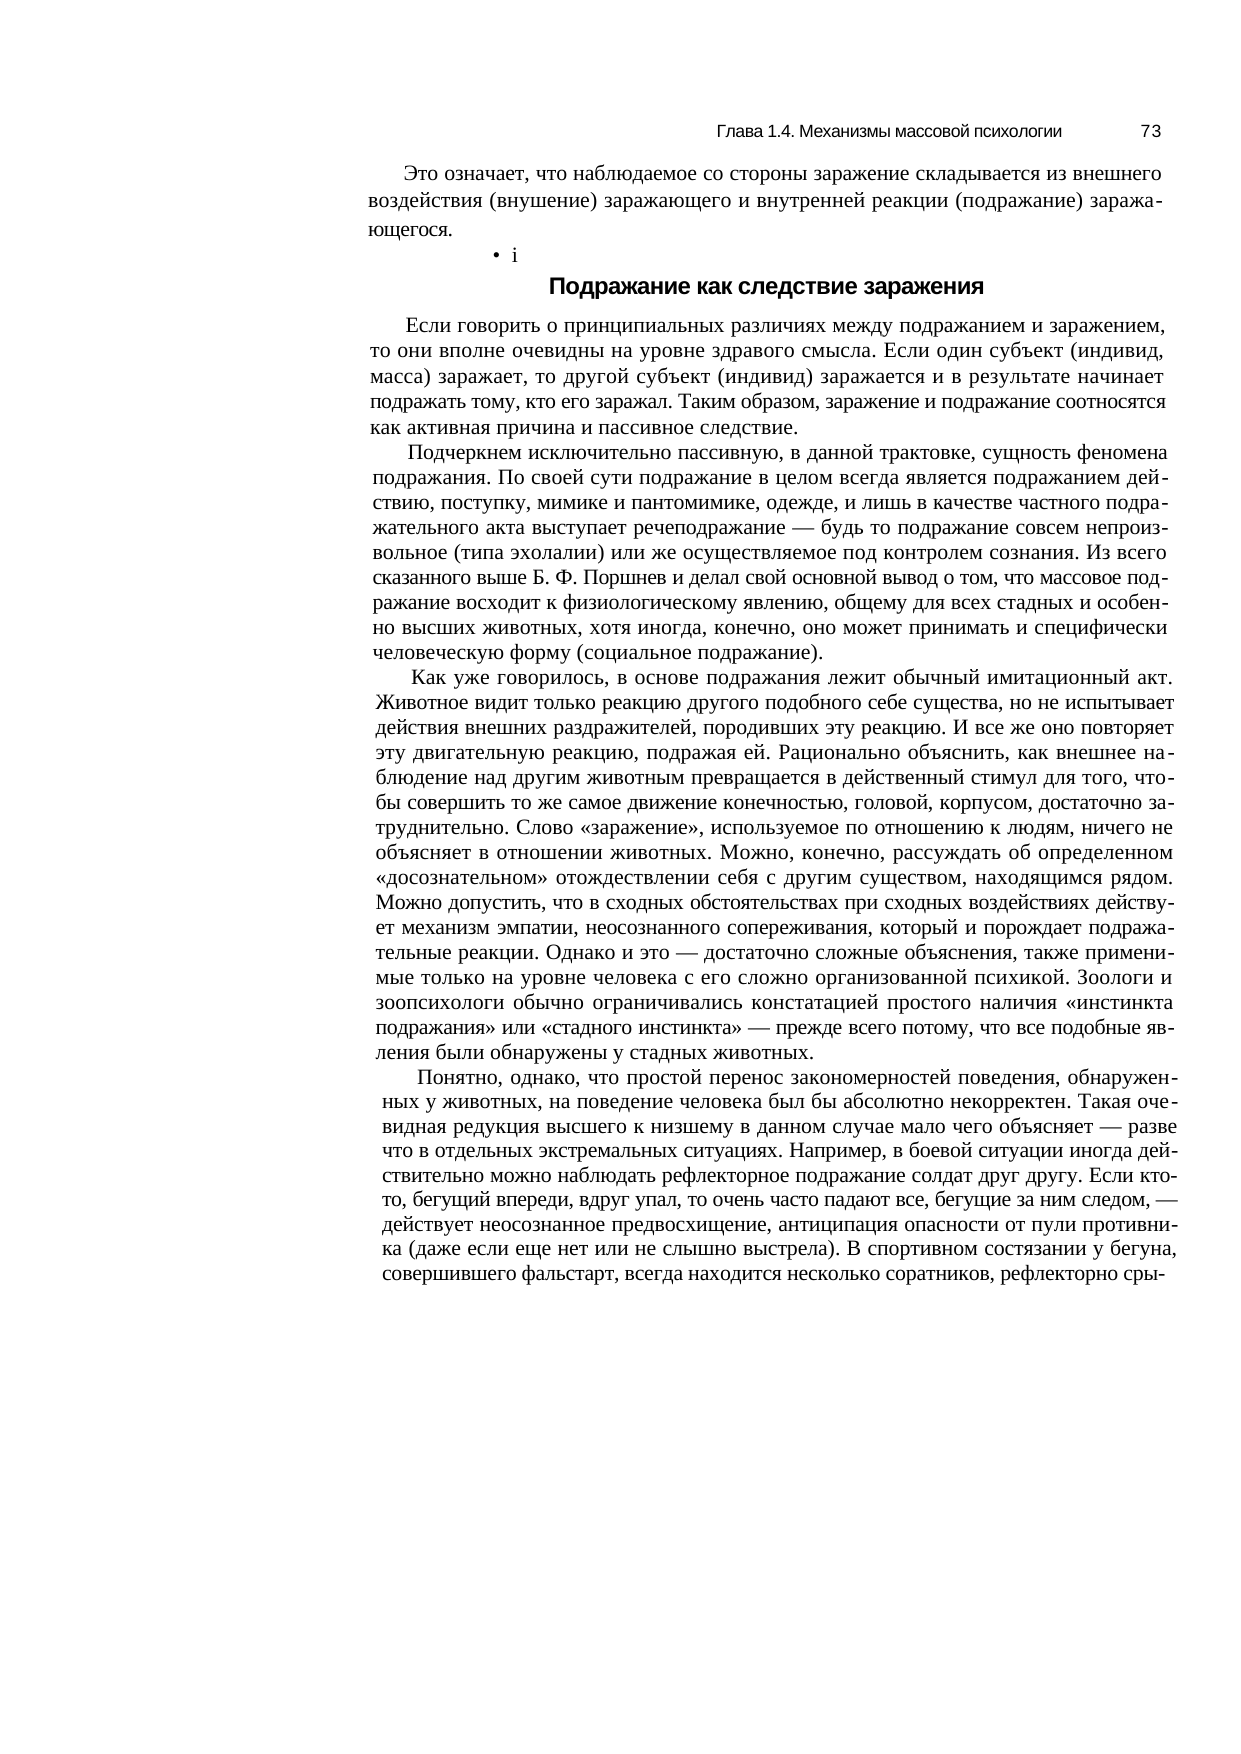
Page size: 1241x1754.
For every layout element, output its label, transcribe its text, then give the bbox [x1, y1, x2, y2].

text Если говорить о принципиальных различиях между подражанием и заражением, то они вполне очевидны на уровне здравого смысла. Если один субъект (индивид, масса) заражает, то другой субъект (индивид) заражается и в результате начинает подражать тому, кто его заражал. Таким образом, заражение и подражание соотносятся как активная причина и пассивное следствие. [370, 312, 1166, 439]
text • i [492, 242, 1178, 267]
text Подчеркнем исключительно пассивную, в данной трактовке, сущность феномена подражания. По своей сути подражание в целом всегда является подражанием действию, поступку, мимике и пантомимике, одежде, и лишь в качестве частного подражательного акта выступает речеподражание — будь то подражание совсем непроизвольное (типа эхолалии) или же осуществляемое под контролем сознания. Из всего сказанного выше Б. Ф. Поршнев и делал свой основной вывод о том, что массовое подражание восходит к физиологическому явлению, общему для всех стадных и особенно высших животных, хотя иногда, конечно, оно может принимать и специфически человеческую форму (социальное подражание). [372, 439, 1168, 664]
text Глава 1.4. Механизмы массовой психологии 73 [716, 121, 1177, 141]
text Это означает, что наблюдаемое со стороны заражение складывается из внешнего воздействия (внушение) заражающего и внутренней реакции (подражание) заражающегося. [368, 157, 1162, 242]
text Понятно, однако, что простой перенос закономерностей поведения, обнаруженных у животных, на поведение человека был бы абсолютно некорректен. Такая очевидная редукция высшего к низшему в данном случае мало чего объясняет — разве что в отдельных экстремальных ситуациях. Например, в боевой ситуации иногда действительно можно наблюдать рефлекторное подражание солдат друг другу. Если кто-то, бегущий впереди, вдруг упал, то очень часто падают все, бегущие за ним следом, — действует неосознанное предвосхищение, антиципация опасности от пули противника (даже если еще нет или не слышно выстрела). В спортивном состязании у бегуна, совершившего фальстарт, всегда находится несколько соратников, рефлекторно сры- [382, 1064, 1178, 1285]
text Как уже говорилось, в основе подражания лежит обычный имитационный акт. Животное видит только реакцию другого подобного себе существа, но не испытывает действия внешних раздражителей, породивших эту реакцию. И все же оно повторяет эту двигательную реакцию, подражая ей. Рационально объяснить, как внешнее наблюдение над другим животным превращается в действенный стимул для того, чтобы совершить то же самое движение конечностью, головой, корпусом, достаточно затруднительно. Слово «заражение», используемое по отношению к людям, ничего не объясняет в отношении животных. Можно, конечно, рассуждать об определенном «досознательном» отождествлении себя с другим существом, находящимся рядом. Можно допустить, что в сходных обстоятельствах при сходных воздействиях действует механизм эмпатии, неосознанного сопереживания, который и порождает подражательные реакции. Однако и это — достаточно сложные объяснения, также применимые только на уровне человека с его сложно организованной психикой. Зоологи и зоопсихологи обычно ограничивались констатацией простого наличия «инстинкта подражания» или «стадного инстинкта» — прежде всего потому, что все подобные явления были обнаружены у стадных животных. [375, 664, 1174, 1064]
text Подражание как следствие заражения [368, 272, 1166, 300]
